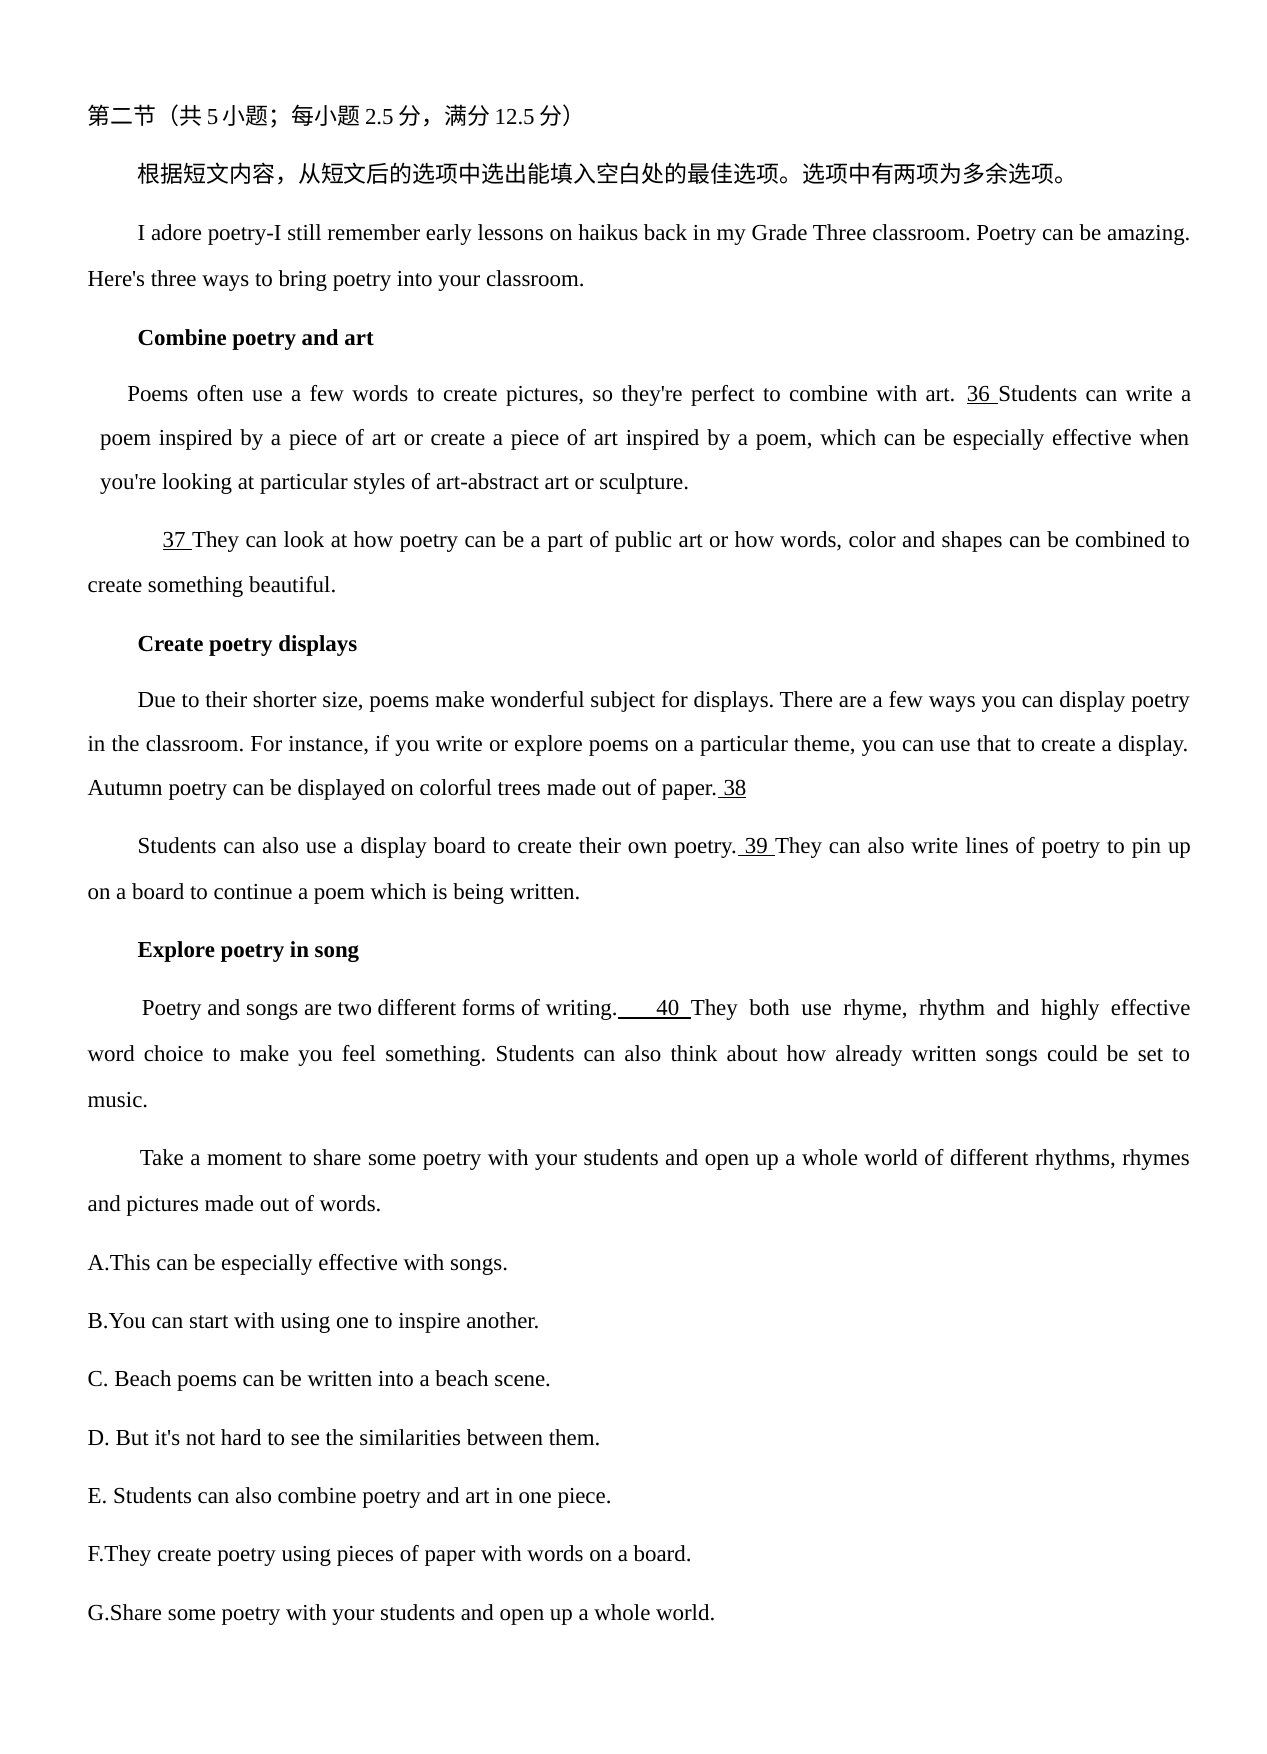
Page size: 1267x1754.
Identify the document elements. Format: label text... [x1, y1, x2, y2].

text E. Students can also combine poetry and art in one piece. [87, 1467, 1192, 1512]
text Poems often use a few words to create pictures, so they're perfect to combine with art. 36 Students can write a poem inspired by a piece of art or create a piece of art inspired by a poem, which can be especially effective when you're looking at particular styles of art-abstract art or sculpture. [100, 367, 1192, 498]
text 根据短文内容，从短文后的选项中选出能填入空白处的最佳选项。选项中有两项为多余选项。 [87, 146, 1192, 192]
text Students can also use a display board to create their own poetry. 39 They can also write lines of poetry to pin up on a board to continue a poem which is being written. [87, 817, 1192, 908]
text F.They create poetry using pieces of paper with words on a board. [87, 1525, 1192, 1571]
text 第二节（共5小题；每小题2.5分，满分12.5分） [87, 87, 1192, 133]
text Combine poetry and art [87, 308, 1192, 354]
text C. Beach poems can be written into a beach scene. [87, 1350, 1192, 1396]
text Take a moment to share some poetry with your students and open up a whole world of different rhythms, rhymes and pictures made out of words. [87, 1129, 1192, 1221]
text B.You can start with using one to inspire another. [87, 1292, 1192, 1337]
text G.Share some poetry with your students and open up a whole world. [87, 1583, 1192, 1629]
text Create poetry displays [87, 614, 1192, 660]
text Poetry and songs are two different forms of writing. 40 They both use rhyme, rhythm and highly effective word choice to make you feel something. Students can also think about how already written songs could be set to music. [87, 979, 1192, 1117]
text Explore poetry in song [87, 921, 1192, 967]
text Due to their shorter size, poems make wonderful subject for displays. There are a few ways you can display poetry in the classroom. For instance, if you write or explore poems on a particular theme, you can use that to create a display. Autumn poetry can be displayed on colorful trees made out of paper. 38 [87, 673, 1192, 804]
text A.This can be especially effective with songs. [87, 1233, 1192, 1279]
text D. But it's not hard to see the similarities between them. [87, 1408, 1192, 1454]
text I adore poetry-I still remember early lessons on haikus back in my Grade Three classroom. Poetry can be amazing. Here's three ways to bring poetry into your classroom. [87, 204, 1192, 296]
text 37 They can look at how poetry can be a part of public art or how words, color and shapes can be combined to create something beautiful. [87, 510, 1192, 602]
